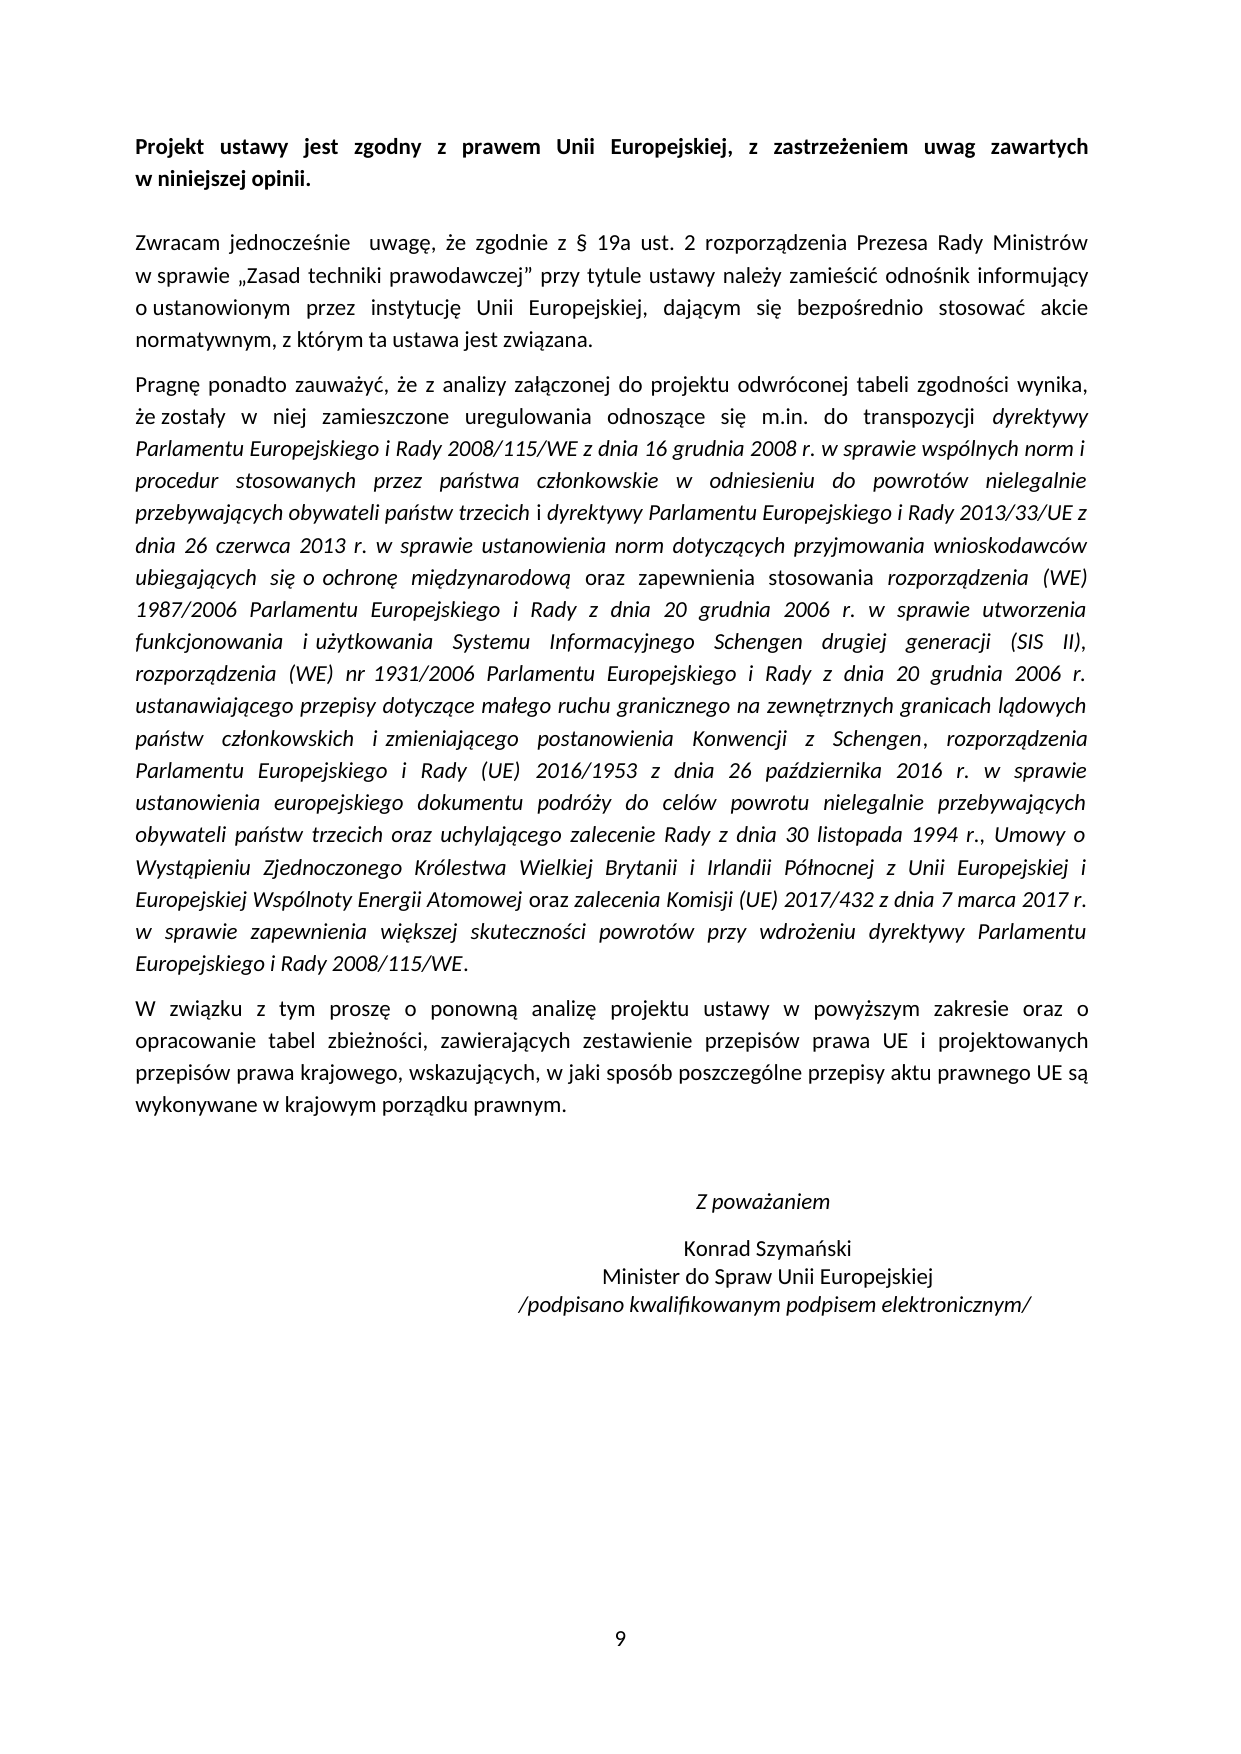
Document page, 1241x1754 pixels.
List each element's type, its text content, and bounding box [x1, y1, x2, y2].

text Zwracam jednocześnie uwagę, że zgodnie z § 19a ust. 2 rozporządzenia Prezesa Rady Ministrów w sprawie „Zasad techniki prawodawczej” przy tytule ustawy należy zamieścić odnośnik informujący o ustanowionym przez instytucję Unii Europejskiej, dającym się bezpośrednio stosować akcie normatywnym, z którym ta ustawa jest związana. [135, 228, 1090, 353]
text Z poważaniem [666, 1187, 1090, 1215]
text W związku z tym proszę o ponowną analizę projektu ustawy w powyższym zakresie oraz o opracowanie tabel zbieżności, zawierających zestawienie przepisów prawa UE i projektowanych przepisów prawa krajowego, wskazujących, w jaki sposób poszczególne przepisy aktu prawnego UE są wykonywane w krajowym porządku prawnym. [135, 994, 1090, 1118]
text /podpisano kwalifikowanym podpisem elektronicznym/ [519, 1290, 1090, 1318]
text Projekt ustawy jest zgodny z prawem Unii Europejskiej, z zastrzeżeniem uwag zawartych w niniejszej opinii. [135, 132, 1090, 192]
text Konrad Szymański [445, 1234, 1090, 1262]
text Minister do Spraw Unii Europejskiej [445, 1262, 1090, 1290]
text Pragnę ponadto zauważyć, że z analizy załączonej do projektu odwróconej tabeli zgodności wynika, że zostały w niej zamieszczone uregulowania odnoszące się m.in. do transpozycji dyrektywy Parlamentu Europejskiego i Rady 2008/115/WE z dnia 16 grudnia 2008 r. w sprawie wspólnych norm i procedur stosowanych przez państwa członkowskie w odniesieniu do powrotów nielegalnie przebywających obywateli państw trzecich i dyrektywy Parlamentu Europejskiego i Rady 2013/33/UE z dnia 26 czerwca 2013 r. w sprawie ustanowienia norm dotyczących przyjmowania wnioskodawców ubiegających się o ochronę międzynarodową oraz zapewnienia stosowania rozporządzenia (WE) 1987/2006 Parlamentu Europejskiego i Rady z dnia 20 grudnia 2006 r. w sprawie utworzenia funkcjonowania i użytkowania Systemu Informacyjnego Schengen drugiej generacji (SIS II), rozporządzenia (WE) nr 1931/2006 Parlamentu Europejskiego i Rady z dnia 20 grudnia 2006 r. ustanawiającego przepisy dotyczące małego ruchu granicznego na zewnętrznych granicach lądowych państw członkowskich i zmieniającego postanowienia Konwencji z Schengen, rozporządzenia Parlamentu Europejskiego i Rady (UE) 2016/1953 z dnia 26 października 2016 r. w sprawie ustanowienia europejskiego dokumentu podróży do celów powrotu nielegalnie przebywających obywateli państw trzecich oraz uchylającego zalecenie Rady z dnia 30 listopada 1994 r., Umowy o Wystąpieniu Zjednoczonego Królestwa Wielkiej Brytanii i Irlandii Północnej z Unii Europejskiej i Europejskiej Wspólnoty Energii Atomowej oraz zalecenia Komisji (UE) 2017/432 z dnia 7 marca 2017 r. w sprawie zapewnienia większej skuteczności powrotów przy wdrożeniu dyrektywy Parlamentu Europejskiego i Rady 2008/115/WE. [135, 370, 1090, 977]
